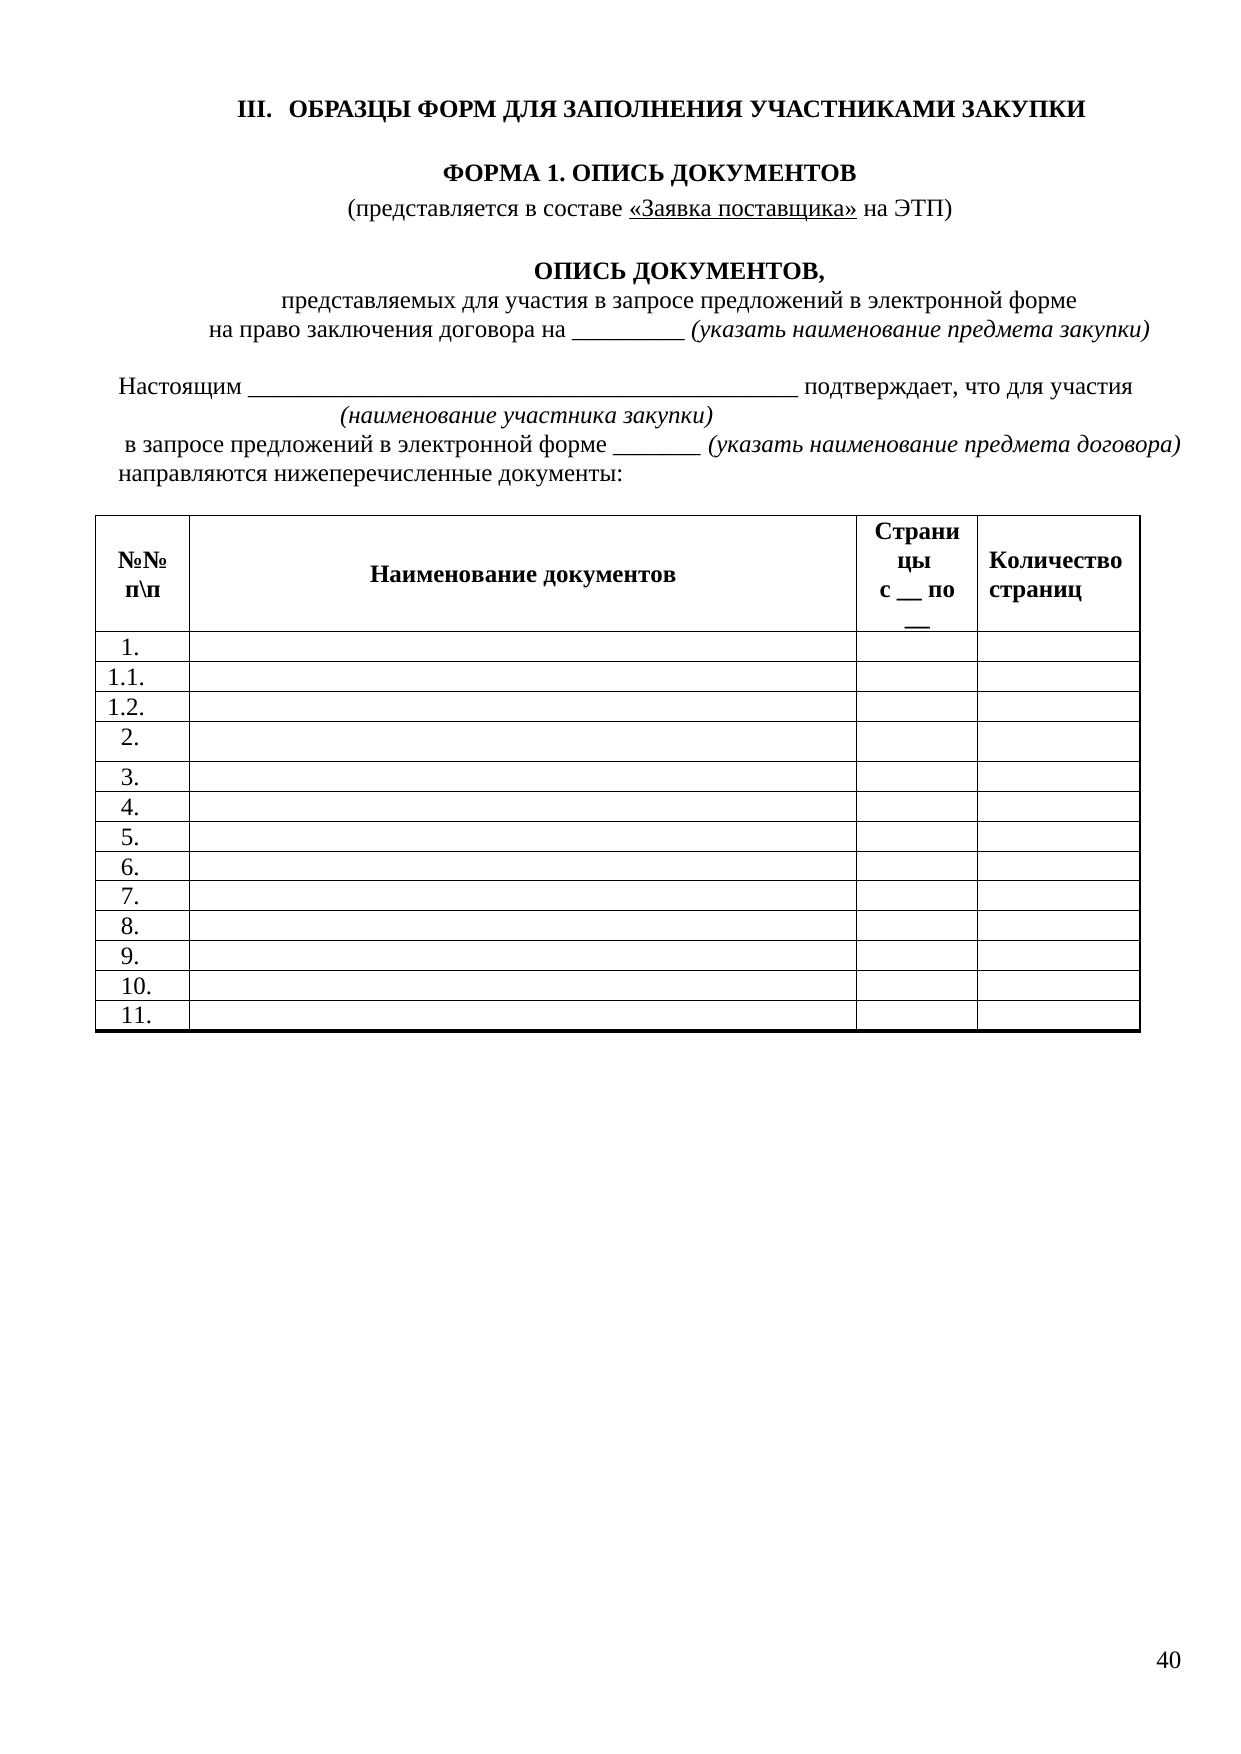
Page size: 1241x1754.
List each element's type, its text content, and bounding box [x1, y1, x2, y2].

table_header Страницы с __ по __ [857, 516, 977, 631]
table_cell [857, 722, 977, 761]
table_cell [190, 692, 856, 721]
table_cell [190, 852, 856, 880]
table_cell [190, 822, 856, 851]
table_cell [978, 632, 1139, 661]
table_cell [857, 822, 977, 851]
table_cell [857, 792, 977, 821]
table_cell [978, 792, 1139, 821]
table_cell [190, 941, 856, 970]
table_cell [857, 662, 977, 691]
table_cell [978, 911, 1139, 940]
table_cell [857, 941, 977, 970]
text (наименование участника закупки) [118, 400, 1181, 429]
table_cell [96, 941, 189, 970]
table_cell [96, 632, 189, 661]
table_cell [96, 971, 189, 999]
table_cell [857, 762, 977, 791]
table_cell [96, 692, 189, 721]
subtitle ОБРАЗЦЫ ФОРМ ДЛЯ ЗАПОЛНЕНИЯ УЧАСТНИКАМИ ЗАКУПКИ [118, 94, 1181, 123]
text Настоящим ____________________________________________ подтверждает, что для участия [118, 371, 1181, 400]
text ОПИСЬ ДОКУМЕНТОВ, [118, 256, 1181, 285]
table_cell [96, 722, 189, 761]
table_cell [96, 792, 189, 821]
table_cell [978, 662, 1139, 691]
table_cell [96, 852, 189, 880]
table_header №№ п\п [96, 516, 189, 631]
table_cell [190, 662, 856, 691]
table_cell [978, 971, 1139, 999]
table_cell [190, 911, 856, 940]
table_cell [978, 822, 1139, 851]
table_cell [978, 941, 1139, 970]
text представляемых для участия в запросе предложений в электронной форме [118, 285, 1181, 314]
table_cell [190, 762, 856, 791]
table_cell [190, 792, 856, 821]
table_cell [978, 881, 1139, 910]
table_cell [96, 662, 189, 691]
table_cell [978, 722, 1139, 761]
table_cell [857, 632, 977, 661]
table_cell [857, 881, 977, 910]
table_header Количество страниц [978, 516, 1139, 631]
table_cell [857, 852, 977, 880]
text на право заключения договора на _________ (указать наименование предмета закупки) [118, 314, 1181, 343]
subtitle ФОРМА 1. ОПИСЬ ДОКУМЕНТОВ [118, 158, 1181, 186]
table_cell [190, 881, 856, 910]
table_cell [96, 822, 189, 851]
table_cell [978, 762, 1139, 791]
table_cell [96, 911, 189, 940]
table_header Наименование документов [190, 516, 856, 631]
table_cell [857, 971, 977, 999]
table_cell [978, 1001, 1139, 1029]
table_cell [857, 692, 977, 721]
table_cell [96, 881, 189, 910]
table_cell [190, 971, 856, 999]
table_cell [857, 911, 977, 940]
table_cell [190, 722, 856, 761]
table_cell [96, 762, 189, 791]
table_cell [190, 1001, 856, 1029]
text (представляется в составе «Заявка поставщика» на ЭТП) [118, 193, 1181, 221]
table_cell [978, 852, 1139, 880]
table_cell [190, 632, 856, 661]
table_cell [978, 692, 1139, 721]
table_cell [857, 1001, 977, 1029]
table_cell [96, 1001, 189, 1029]
text в запросе предложений в электронной форме _______ (указать наименование предмета договора) направляются нижеперечисленные документы: [118, 429, 1181, 486]
